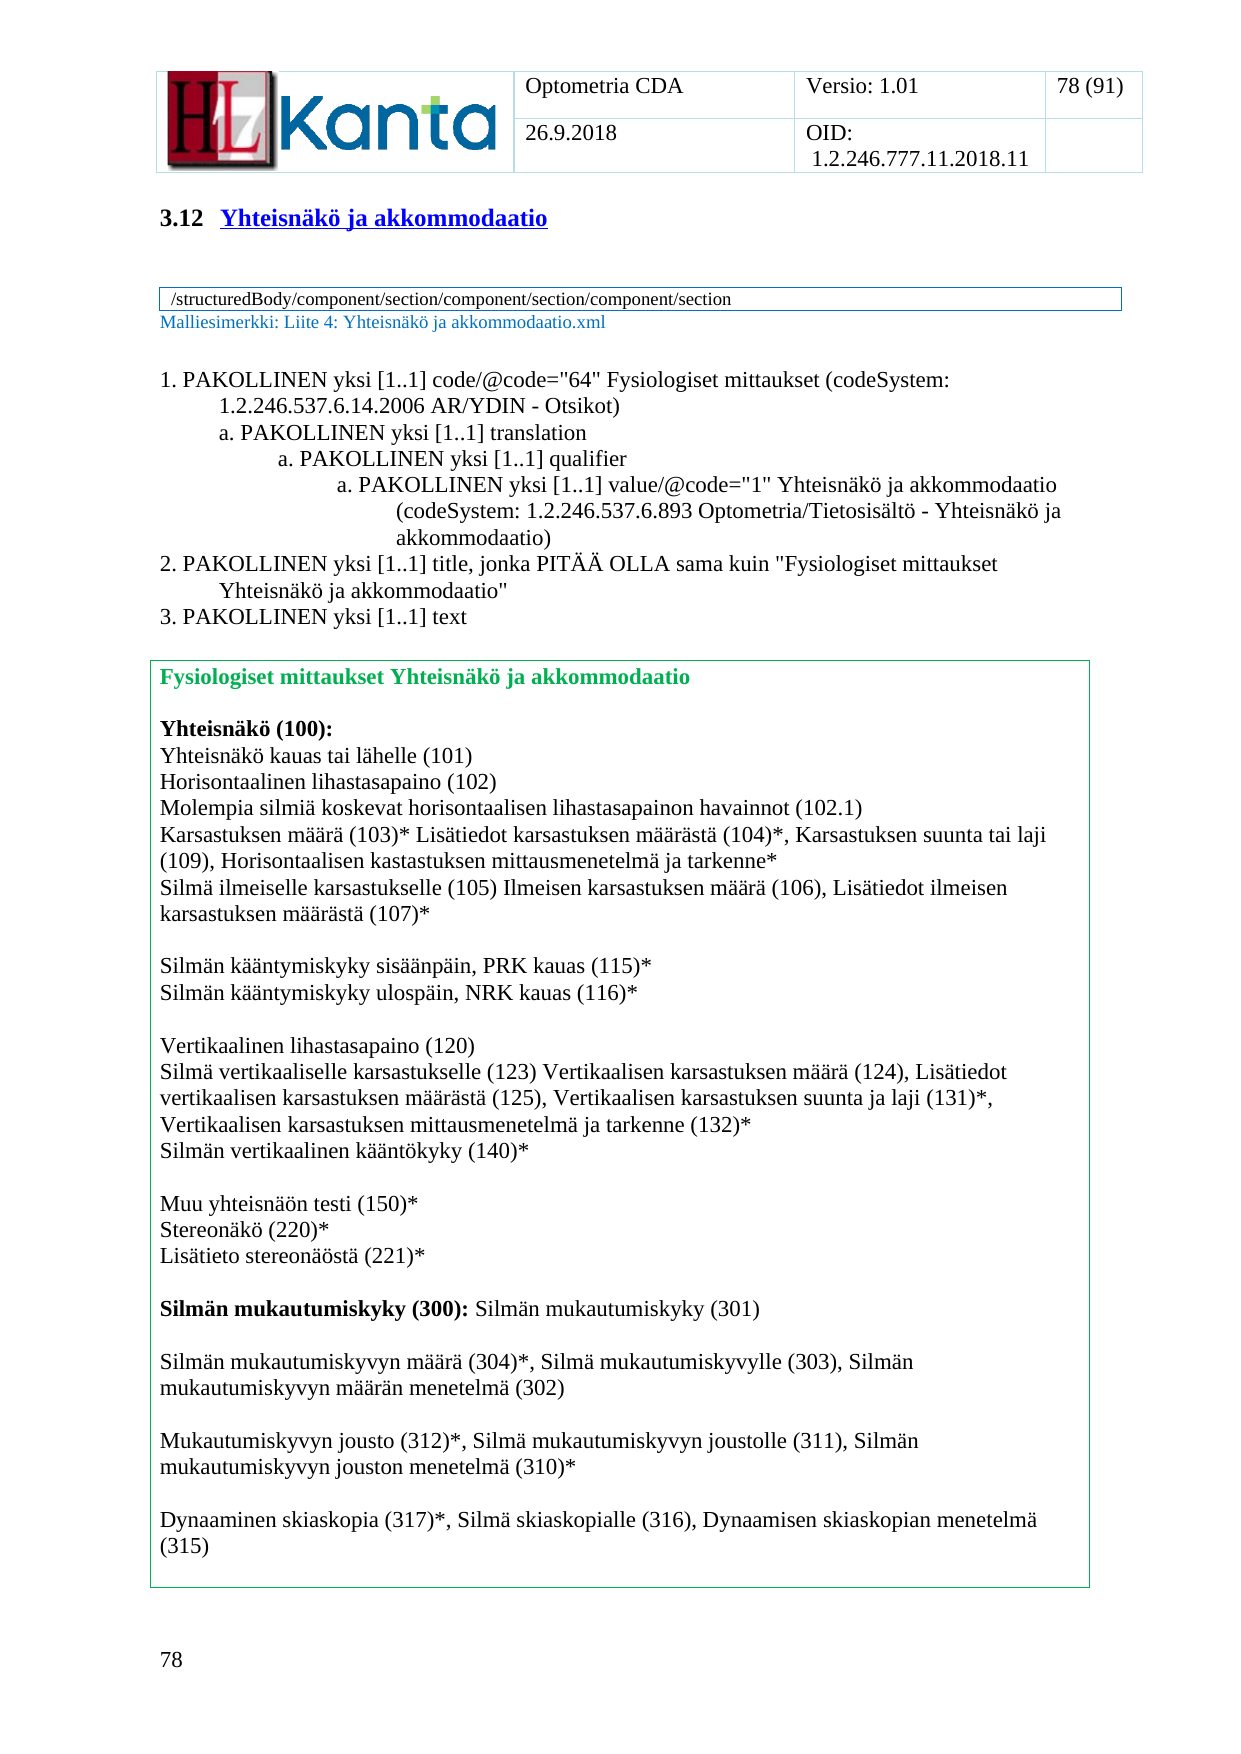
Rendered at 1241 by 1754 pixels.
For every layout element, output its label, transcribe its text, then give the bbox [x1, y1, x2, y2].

text Dynaaminen skiaskopia (317)*, Silmä skiaskopialle (316), Dynaamisen skiaskopian menetelmä (315) [159, 1506, 1081, 1559]
text a. PAKOLLINEN yksi [1..1] value/@code="1" Yhteisnäkö ja akkommodaatio (codeSystem: 1.2.246.537.6.893 Optometria/Tietosisältö - Yhteisnäkö ja akkommodaatio) [337, 471, 1081, 550]
table_header /structuredBody/component/section/component/section/component/section [160, 288, 1121, 310]
text Fysiologiset mittaukset Yhteisnäkö ja akkommodaatio [151, 661, 1089, 689]
subtitle Yhteisnäkö ja akkommodaatio [159, 203, 1081, 232]
text Vertikaalinen lihastasapaino (120) [159, 1032, 1081, 1058]
text 3. PAKOLLINEN yksi [1..1] text [159, 603, 1081, 629]
text a. PAKOLLINEN yksi [1..1] translation [218, 418, 1081, 445]
text 1. PAKOLLINEN yksi [1..1] code/@code="64" Fysiologiset mittaukset (codeSystem: 1.2.246.537.6.14.2006 AR/YDIN - Otsikot) [159, 366, 1081, 418]
text Silmän mukautumiskyky (300): Silmän mukautumiskyky (301) [159, 1295, 1081, 1322]
text Yhteisnäkö (100): [159, 715, 1081, 742]
text Silmä ilmeiselle karsastukselle (105) Ilmeisen karsastuksen määrä (106), Lisätiedot ilmeisen karsastuksen määrästä (107)* [159, 873, 1081, 926]
text Stereonäkö (220)* [159, 1216, 1081, 1242]
picture [281, 96, 496, 150]
text Silmän mukautumiskyvyn määrä (304)*, Silmä mukautumiskyvylle (303), Silmän mukautumiskyvyn määrän menetelmä (302) [159, 1348, 1081, 1401]
text Silmän kääntymiskyky ulospäin, NRK kauas (116)* [159, 979, 1081, 1005]
text 2. PAKOLLINEN yksi [1..1] title, jonka PITÄÄ OLLA sama kuin "Fysiologiset mittaukset Yhteisnäkö ja akkommodaatio" [159, 550, 1081, 603]
text Muu yhteisnäön testi (150)* [159, 1190, 1081, 1216]
text Silmä vertikaaliselle karsastukselle (123) Vertikaalisen karsastuksen määrä (124), Lisätiedot vertikaalisen karsastuksen määrästä (125), Vertikaalisen karsastuksen suunta ja laji (131)*, Vertikaalisen karsastuksen mittausmenetelmä ja tarkenne (132)* [159, 1058, 1081, 1137]
text Malliesimerkki: Liite 4: Yhteisnäkö ja akkommodaatio.xml [159, 311, 1081, 332]
text a. PAKOLLINEN yksi [1..1] qualifier [278, 445, 1081, 471]
text Lisätieto stereonäöstä (221)* [159, 1242, 1081, 1269]
text Molempia silmiä koskevat horisontaalisen lihastasapainon havainnot (102.1) [159, 794, 1081, 821]
text Silmän kääntymiskyky sisäänpäin, PRK kauas (115)* [159, 953, 1081, 979]
text Karsastuksen määrä (103)* Lisätiedot karsastuksen määrästä (104)*, Karsastuksen suunta tai laji (109), Horisontaalisen kastastuksen mittausmenetelmä ja tarkenne* [159, 821, 1081, 873]
text Yhteisnäkö kauas tai lähelle (101) [159, 742, 1081, 768]
text Horisontaalinen lihastasapaino (102) [159, 768, 1081, 794]
picture [167, 71, 279, 171]
text Silmän vertikaalinen kääntökyky (140)* [159, 1137, 1081, 1163]
text Mukautumiskyvyn jousto (312)*, Silmä mukautumiskyvyn joustolle (311), Silmän mukautumiskyvyn jouston menetelmä (310)* [159, 1427, 1081, 1480]
